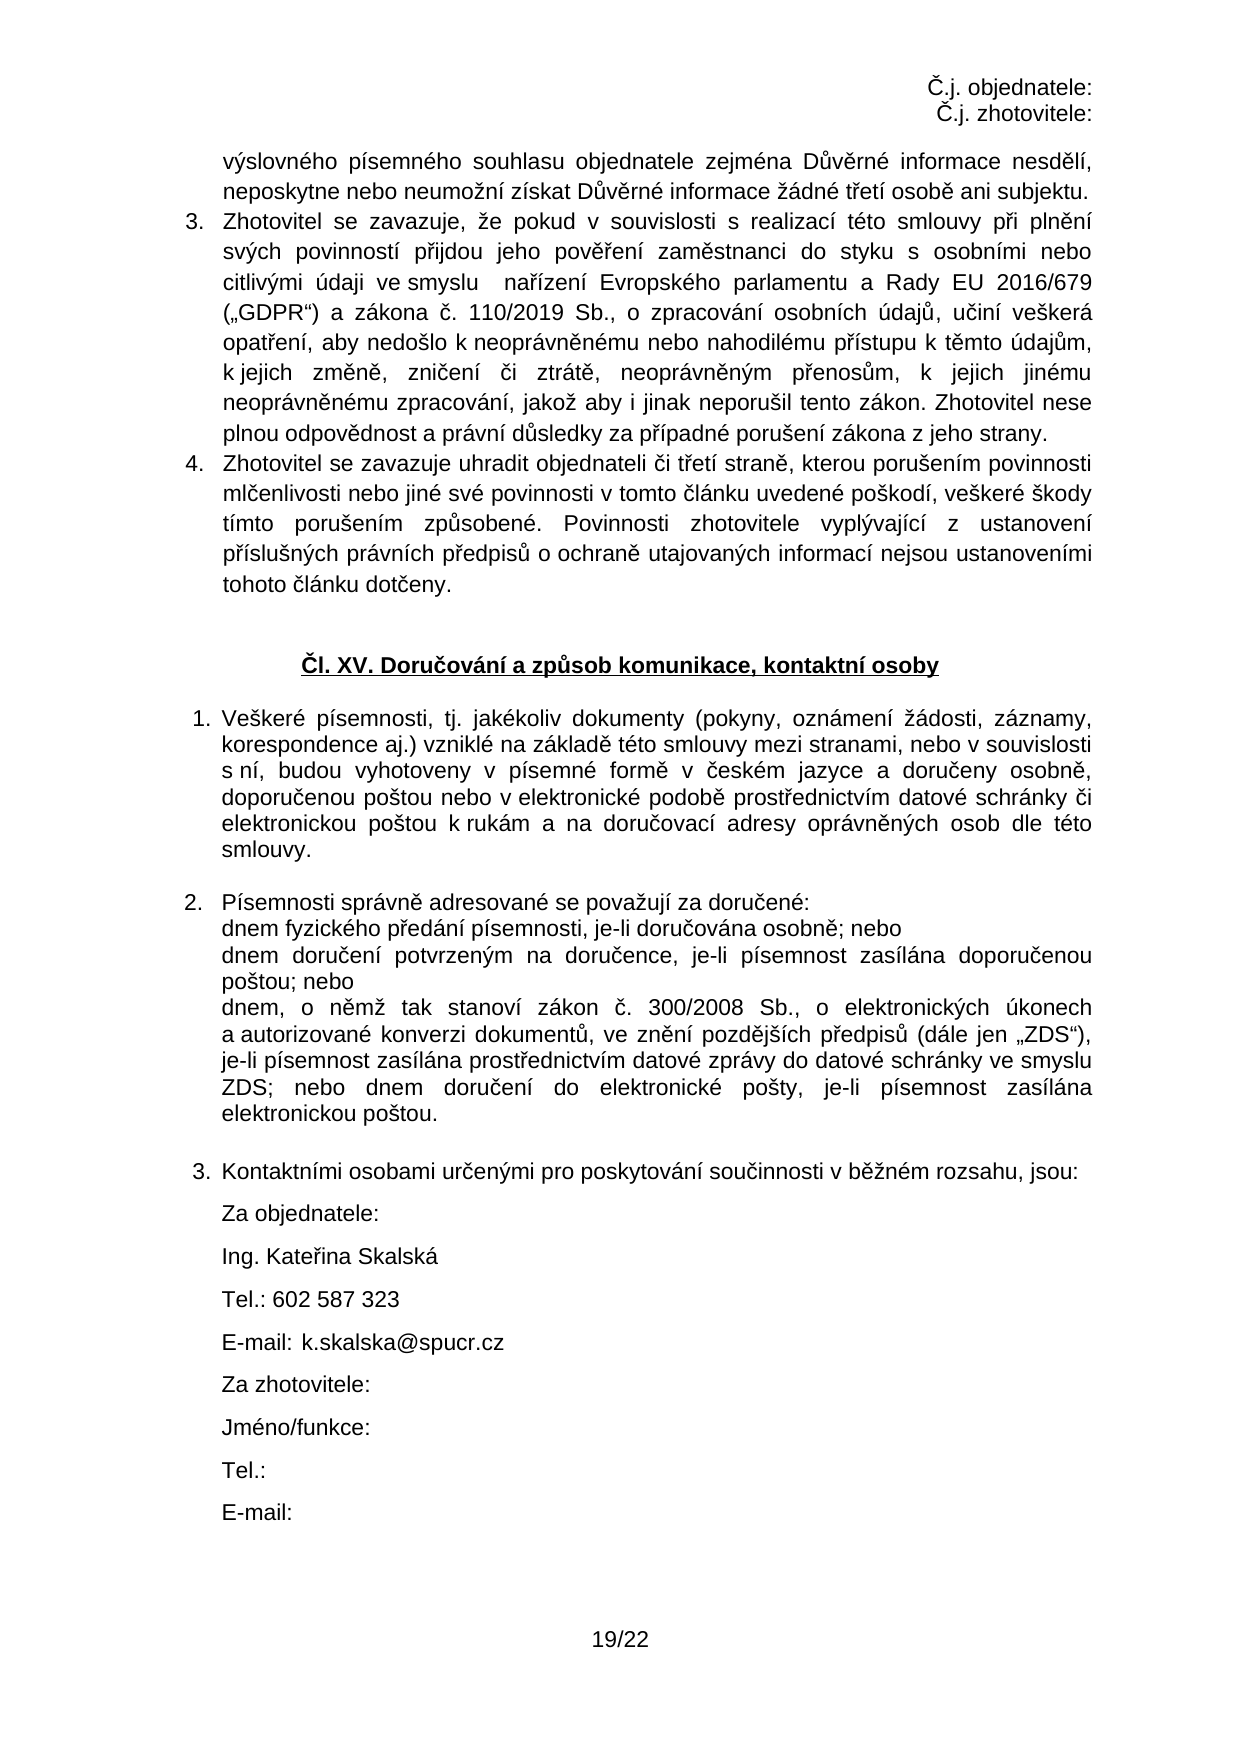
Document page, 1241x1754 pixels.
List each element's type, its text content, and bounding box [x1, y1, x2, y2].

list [185, 148, 1093, 204]
text dnem, o němž tak stanoví zákon č. 300/2008 Sb., o elektronických úkonech a autorizované konverzi dokumentů, ve znění pozdějších předpisů (dále jen „ZDS“), je-li písemnost zasílána prostřednictvím datové zprávy do datové schránky ve smyslu ZDS; nebo dnem doručení do elektronické pošty, je-li písemnost zasílána elektronickou poštou. [221, 994, 1093, 1126]
text Tel.: [192, 1457, 1093, 1483]
text Čl. XV. Doručování a způsob komunikace, kontaktní osoby [148, 652, 1093, 678]
text E-mail: k.skalska@spucr.cz [192, 1328, 1093, 1355]
text Za objednatele: [185, 1200, 1093, 1227]
list Písemnosti správně adresované se považují za doručené: [184, 889, 1093, 915]
text E-mail: [192, 1499, 1093, 1526]
list Veškeré písemnosti, tj. jakékoliv dokumenty (pokyny, oznámení žádosti, záznamy, korespondence aj.) vzniklé na základě této smlouvy mezi stranami, nebo v souvislosti s ní, budou vyhotoveny v písemné formě v českém jazyce a doručeny osobně, doporučenou poštou nebo v elektronické podobě prostřednictvím datové schránky či elektronickou poštou k rukám a na doručovací adresy oprávněných osob dle této smlouvy. [192, 704, 1093, 863]
list Zhotovitel se zavazuje uhradit objednateli či třetí straně, kterou porušením povinnosti mlčenlivosti nebo jiné své povinnosti v tomto článku uvedené poškodí, veškeré škody tímto porušením způsobené. Povinnosti zhotovitele vyplývající z ustanovení příslušných právních předpisů o ochraně utajovaných informací nejsou ustanoveními tohoto článku dotčeny. [185, 450, 1093, 597]
text dnem fyzického předání písemnosti, je-li doručována osobně; nebo [148, 915, 1093, 942]
text Jméno/funkce: [192, 1414, 1093, 1440]
text Tel.: 602 587 323 [192, 1286, 1093, 1312]
text dnem doručení potvrzeným na doručence, je-li písemnost zasílána doporučenou poštou; nebo [221, 942, 1093, 994]
list Zhotovitel se zavazuje, že pokud v souvislosti s realizací této smlouvy při plnění svých povinností přijdou jeho pověření zaměstnanci do styku s osobními nebo citlivými údaji ve smyslu nařízení Evropského parlamentu a Rady EU 2016/679 („GDPR“) a zákona č. 110/2019 Sb., o zpracování osobních údajů, učiní veškerá opatření, aby nedošlo k neoprávněnému nebo nahodilému přístupu k těmto údajům, k jejich změně, zničení či ztrátě, neoprávněným přenosům, k jejich jinému neoprávněnému zpracování, jakož aby i jinak neporušil tento zákon. Zhotovitel nese plnou odpovědnost a právní důsledky za případné porušení zákona z jeho strany. [185, 208, 1093, 446]
text Za zhotovitele: [192, 1371, 1093, 1398]
text Ing. Kateřina Skalská [221, 1243, 1093, 1269]
list Kontaktními osobami určenými pro poskytování součinnosti v běžném rozsahu, jsou: [192, 1158, 1093, 1184]
